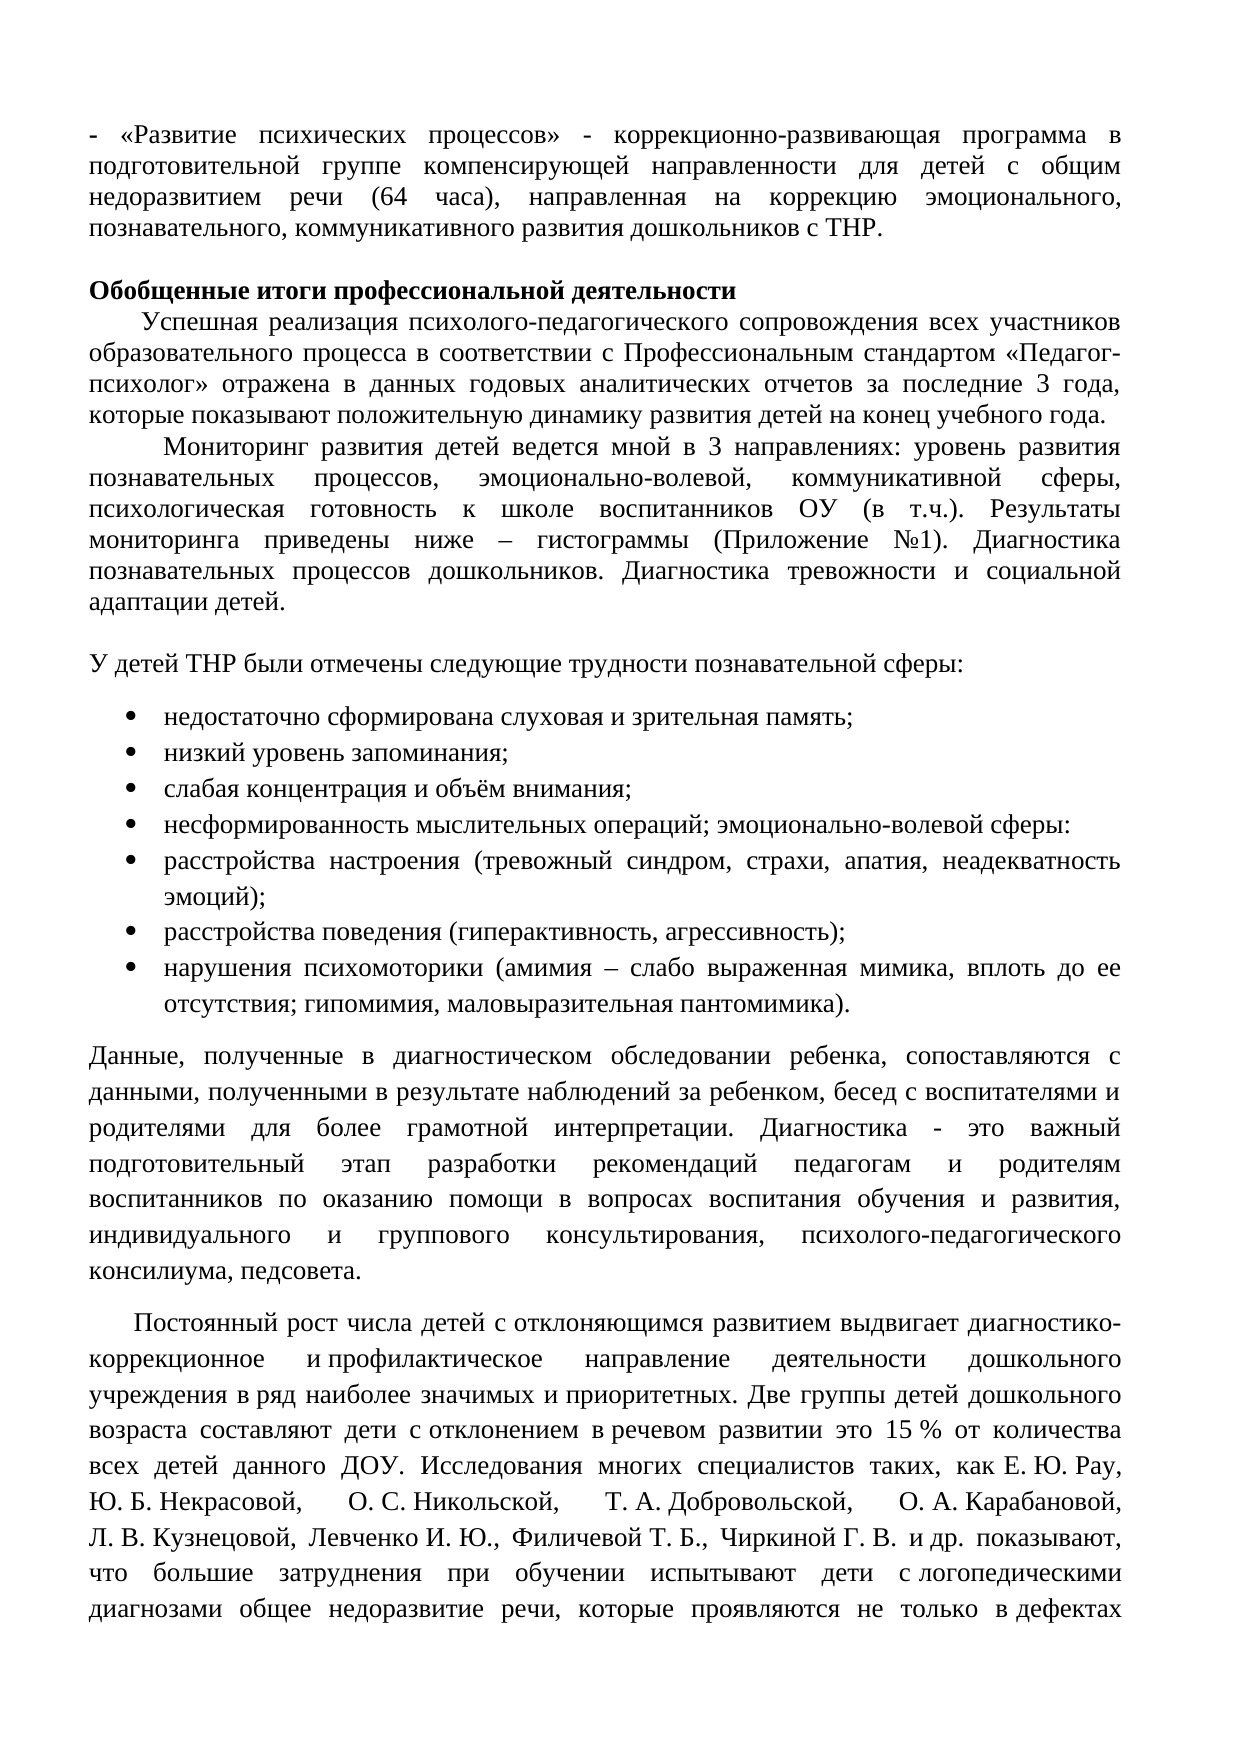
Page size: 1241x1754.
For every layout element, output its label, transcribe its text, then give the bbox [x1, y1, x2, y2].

list слабая концентрация и объём внимания; [126, 772, 1122, 803]
text Обобщенные итоги профессиональной деятельности [89, 274, 1122, 305]
list несформированность мыслительных операций; эмоционально-волевой сферы: [126, 808, 1122, 839]
list нарушения психомоторики (амимия – слабо выраженная мимика, вплоть до ее отсутствия; гипомимия, маловыразительная пантомимика). [126, 951, 1122, 1018]
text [89, 1306, 1122, 1623]
text Мониторинг развития детей ведется мной в 3 направлениях: уровень развития познавательных процессов, эмоционально-волевой, коммуникативной сферы, психологическая готовность к школе воспитанников ОУ (в т.ч.). Результаты мониторинга приведены ниже – гистограммы (Приложение №1). Диагностика познавательных процессов дошкольников. Диагностика тревожности и социальной адаптации детей. [89, 429, 1122, 616]
text У детей ТНР были отмечены следующие трудности познавательной сферы: [89, 648, 1122, 679]
list расстройства поведения (гиперактивность, агрессивность); [126, 915, 1122, 947]
text Успешная реализация психолого-педагогического сопровождения всех участников образовательного процесса в соответствии с Профессиональным стандартом «Педагог-психолог» отражена в данных годовых аналитических отчетов за последние 3 года, которые показывают положительную динамику развития детей на конец учебного года. [89, 305, 1122, 429]
list расстройства настроения (тревожный синдром, страхи, апатия, неадекватность эмоций); [126, 844, 1122, 911]
text Данные, полученные в диагностическом обследовании ребенка, сопоставляются с данными, полученными в результате наблюдений за ребенком, бесед с воспитателями и родителями для более грамотной интерпретации. Диагностика - это важный подготовительный этап разработки рекомендаций педагогам и родителям воспитанников по оказанию помощи в вопросах воспитания обучения и развития, индивидуального и группового консультирования, психолого-педагогического консилиума, педсовета. [89, 1039, 1122, 1285]
list недостаточно сформирована слуховая и зрительная память; [126, 700, 1122, 731]
text - «Развитие психических процессов» - коррекционно-развивающая программа в подготовительной группе компенсирующей направленности для детей с общим недоразвитием речи (64 часа), направленная на коррекцию эмоционального, познавательного, коммуникативного развития дошкольников с ТНР. [89, 118, 1122, 243]
list низкий уровень запоминания; [126, 736, 1122, 767]
